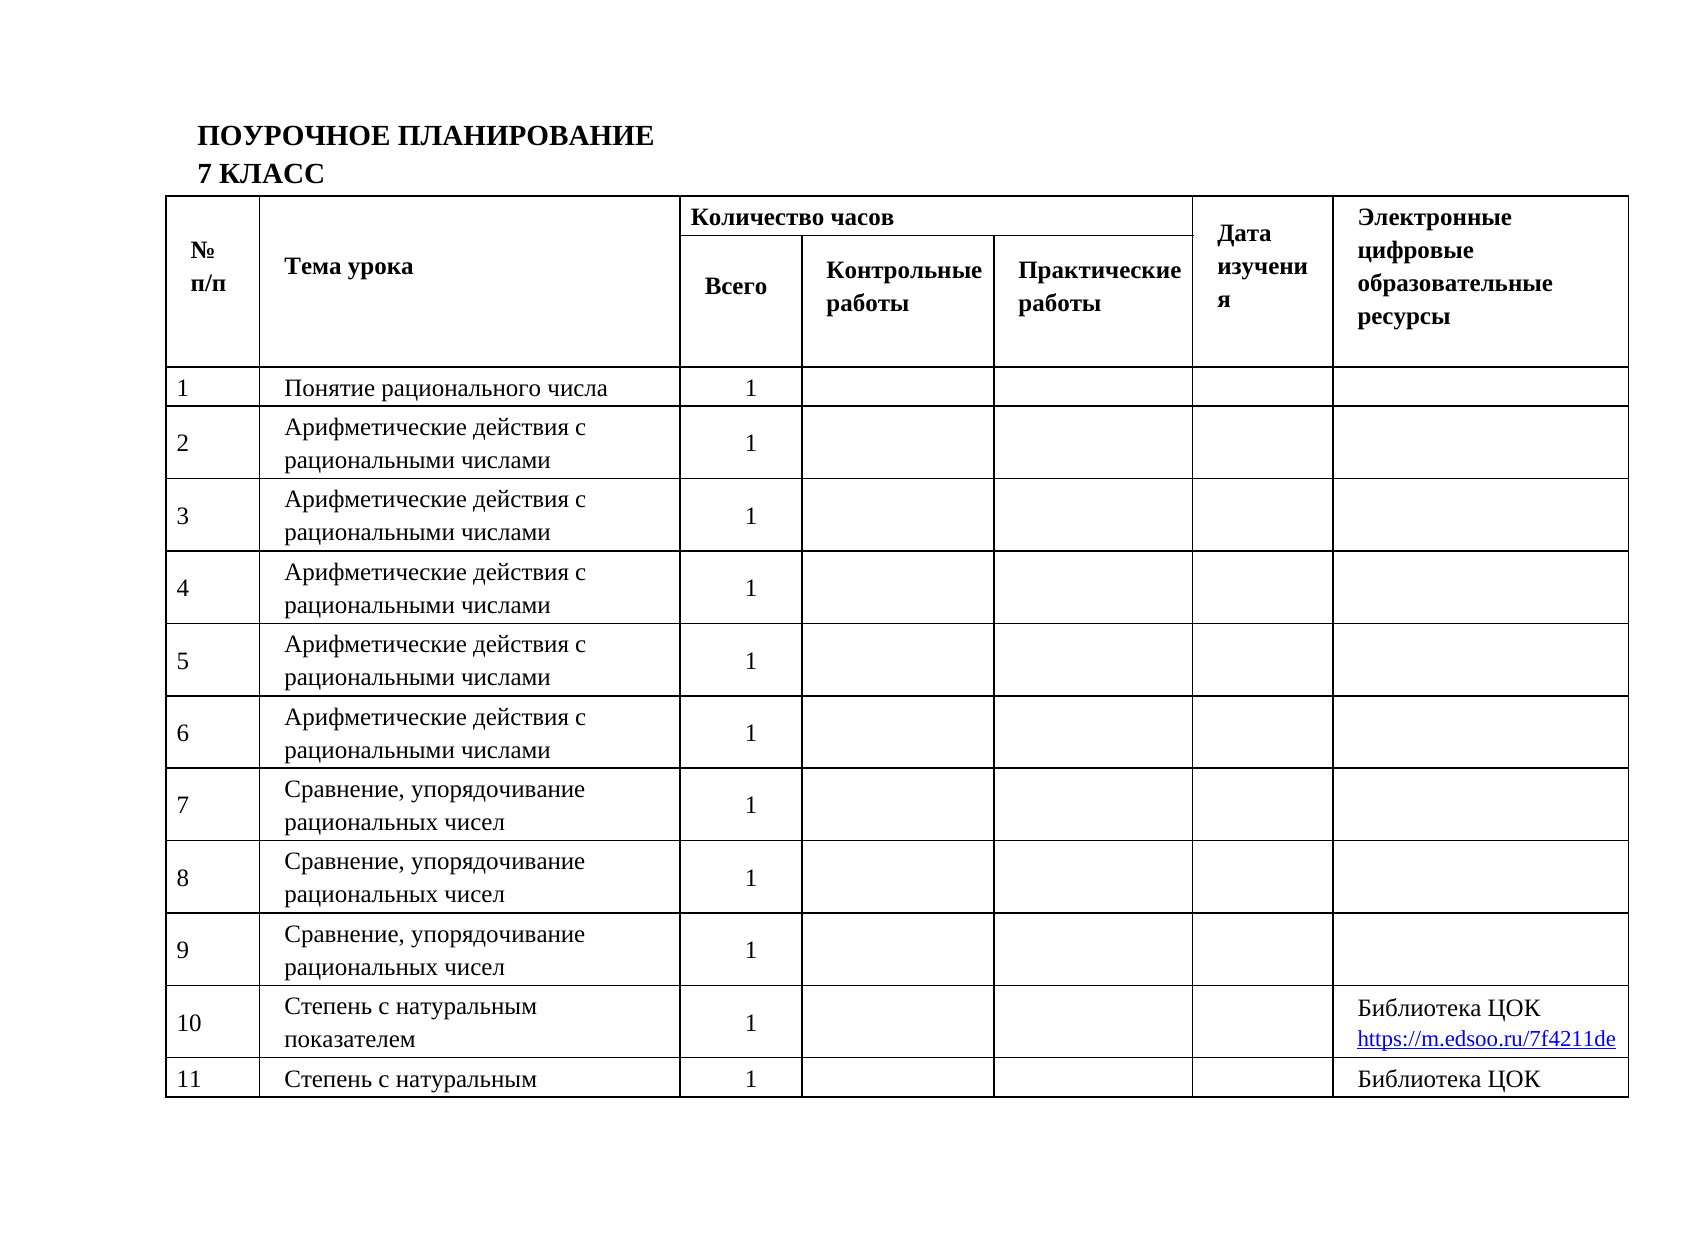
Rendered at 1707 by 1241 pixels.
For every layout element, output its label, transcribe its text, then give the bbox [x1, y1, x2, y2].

table_header Количество часов [681, 197, 1192, 234]
table_cell [1334, 914, 1628, 984]
table_cell 1 [681, 368, 801, 405]
table_cell [995, 552, 1192, 622]
table_cell 1 [681, 986, 801, 1057]
table_cell [995, 368, 1192, 405]
table_cell 1 [681, 841, 801, 912]
table_cell Библиотека ЦОК https://m.edsoo.ru/7f4211de [1334, 986, 1628, 1057]
table_cell 10 [167, 986, 259, 1057]
table_cell 1 [681, 697, 801, 767]
table_cell [803, 624, 993, 695]
table_cell 1 [681, 552, 801, 622]
table_cell [1193, 368, 1332, 405]
table_cell [803, 769, 993, 840]
table_cell Арифметические действия с рациональными числами [260, 697, 679, 767]
table_cell [803, 697, 993, 767]
table_cell [1193, 986, 1332, 1057]
table_cell 1 [681, 624, 801, 695]
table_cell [260, 1058, 679, 1096]
table_cell [1334, 769, 1628, 840]
table_cell 5 [167, 624, 259, 695]
table_cell 1 [681, 769, 801, 840]
table_cell [995, 479, 1192, 550]
table_cell [803, 407, 993, 478]
table_cell [1193, 914, 1332, 984]
table_cell [803, 552, 993, 622]
table_cell [1334, 624, 1628, 695]
table_cell [995, 697, 1192, 767]
table_cell Арифметические действия с рациональными числами [260, 479, 679, 550]
table_cell 6 [167, 697, 259, 767]
table_cell [803, 368, 993, 405]
table_cell [995, 914, 1192, 984]
table_cell [995, 407, 1192, 478]
table_header № п/п [167, 197, 259, 366]
table_cell Понятие рационального числа [260, 368, 679, 405]
table_cell 8 [167, 841, 259, 912]
table_cell Арифметические действия с рациональными числами [260, 624, 679, 695]
table_cell [1193, 552, 1332, 622]
table_cell [1193, 697, 1332, 767]
table_cell 1 [681, 407, 801, 478]
table_cell Сравнение, упорядочивание рациональных чисел [260, 841, 679, 912]
table_cell 1 [681, 479, 801, 550]
table_cell [995, 1058, 1192, 1096]
table_cell [1334, 407, 1628, 478]
table_cell [803, 914, 993, 984]
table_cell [1334, 1058, 1628, 1096]
table_cell 3 [167, 479, 259, 550]
table_header Дата изучения [1193, 197, 1332, 366]
table_cell 1 [167, 368, 259, 405]
table_cell Контрольные работы [803, 236, 993, 366]
table_cell [1334, 841, 1628, 912]
table_cell [995, 624, 1192, 695]
table_cell 2 [167, 407, 259, 478]
table_cell [803, 986, 993, 1057]
table_cell 11 [167, 1058, 259, 1096]
table_cell Всего [681, 236, 801, 366]
table_cell Степень с натуральным показателем [260, 986, 679, 1057]
table_cell 7 [167, 769, 259, 840]
table_header Электронные цифровые образовательные ресурсы [1334, 197, 1628, 366]
table_cell 9 [167, 914, 259, 984]
table_cell [803, 841, 993, 912]
table_cell [1334, 368, 1628, 405]
table_cell [1334, 552, 1628, 622]
table_cell [803, 479, 993, 550]
table_cell [995, 841, 1192, 912]
table_cell [1193, 1058, 1332, 1096]
text ПОУРОЧНОЕ ПЛАНИРОВАНИЕ [190, 118, 1618, 152]
table_cell [1193, 479, 1332, 550]
table_cell Арифметические действия с рациональными числами [260, 552, 679, 622]
table_cell [1193, 407, 1332, 478]
table_cell 4 [167, 552, 259, 622]
table_cell 1 [681, 914, 801, 984]
table_cell [995, 769, 1192, 840]
table_cell [803, 1058, 993, 1096]
table_cell [995, 986, 1192, 1057]
table_cell [1334, 479, 1628, 550]
table_cell [1193, 841, 1332, 912]
table_cell Сравнение, упорядочивание рациональных чисел [260, 769, 679, 840]
table_header Тема урока [260, 197, 679, 366]
table_cell Сравнение, упорядочивание рациональных чисел [260, 914, 679, 984]
table_cell [1193, 769, 1332, 840]
text 7 КЛАСС [190, 157, 1618, 190]
table_cell Арифметические действия с рациональными числами [260, 407, 679, 478]
table_cell Практические работы [995, 236, 1192, 366]
table_cell 1 [681, 1058, 801, 1096]
table_cell [1193, 624, 1332, 695]
table_cell [1334, 697, 1628, 767]
